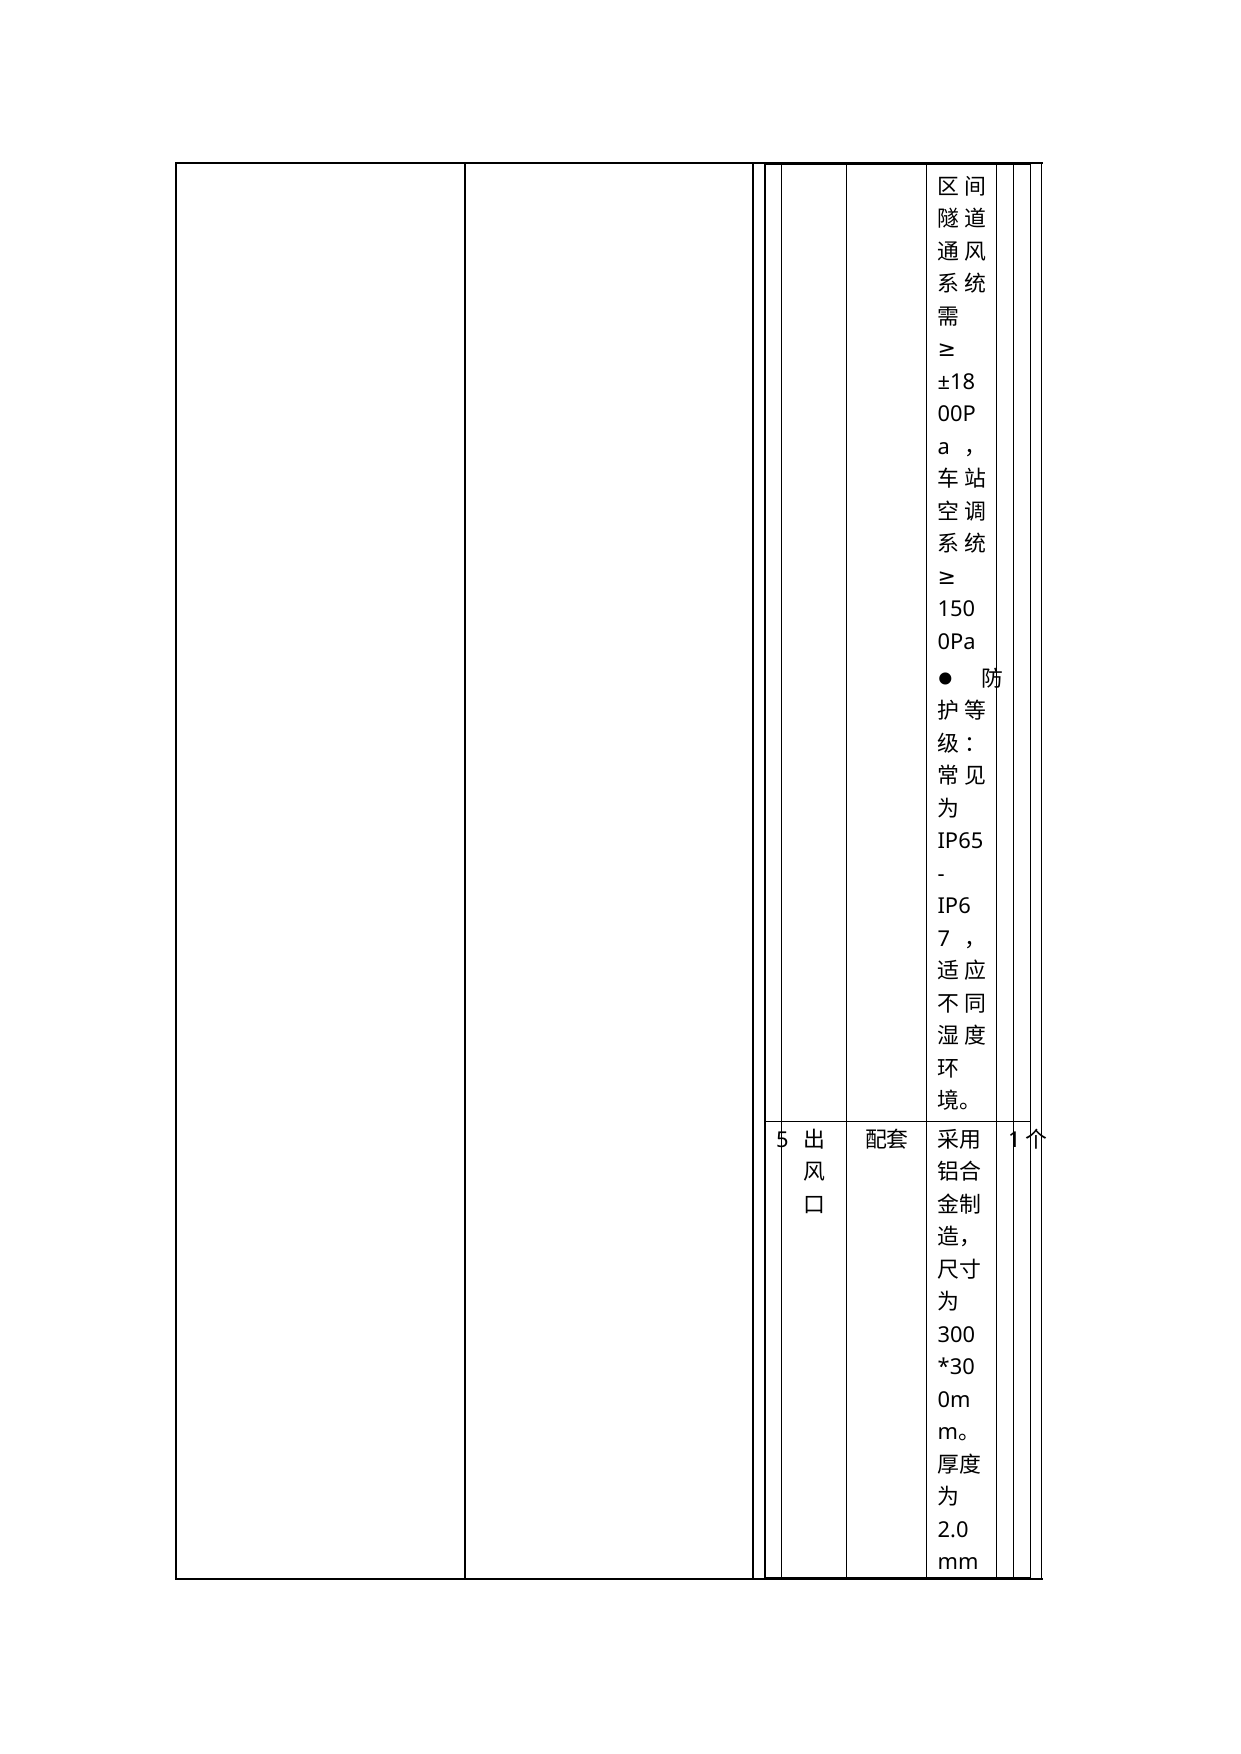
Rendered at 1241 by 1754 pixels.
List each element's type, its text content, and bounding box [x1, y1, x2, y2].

table_cell [782, 1122, 846, 1577]
table_cell [766, 1122, 781, 1577]
table_cell 1 [177, 164, 464, 1578]
table_cell [997, 165, 1013, 1121]
table_cell [782, 165, 846, 1121]
table_cell [847, 1122, 926, 1577]
table_cell [1014, 1122, 1030, 1577]
table_cell [927, 1122, 996, 1577]
table_cell [466, 164, 752, 1578]
table_cell [1014, 165, 1030, 1121]
table_cell [997, 1122, 1013, 1577]
table_cell [766, 165, 781, 1121]
table_cell [754, 164, 764, 1578]
table_cell [847, 165, 926, 1121]
table_cell [1031, 1132, 1041, 1578]
table_cell [927, 165, 996, 1121]
table_cell [1031, 164, 1041, 1134]
